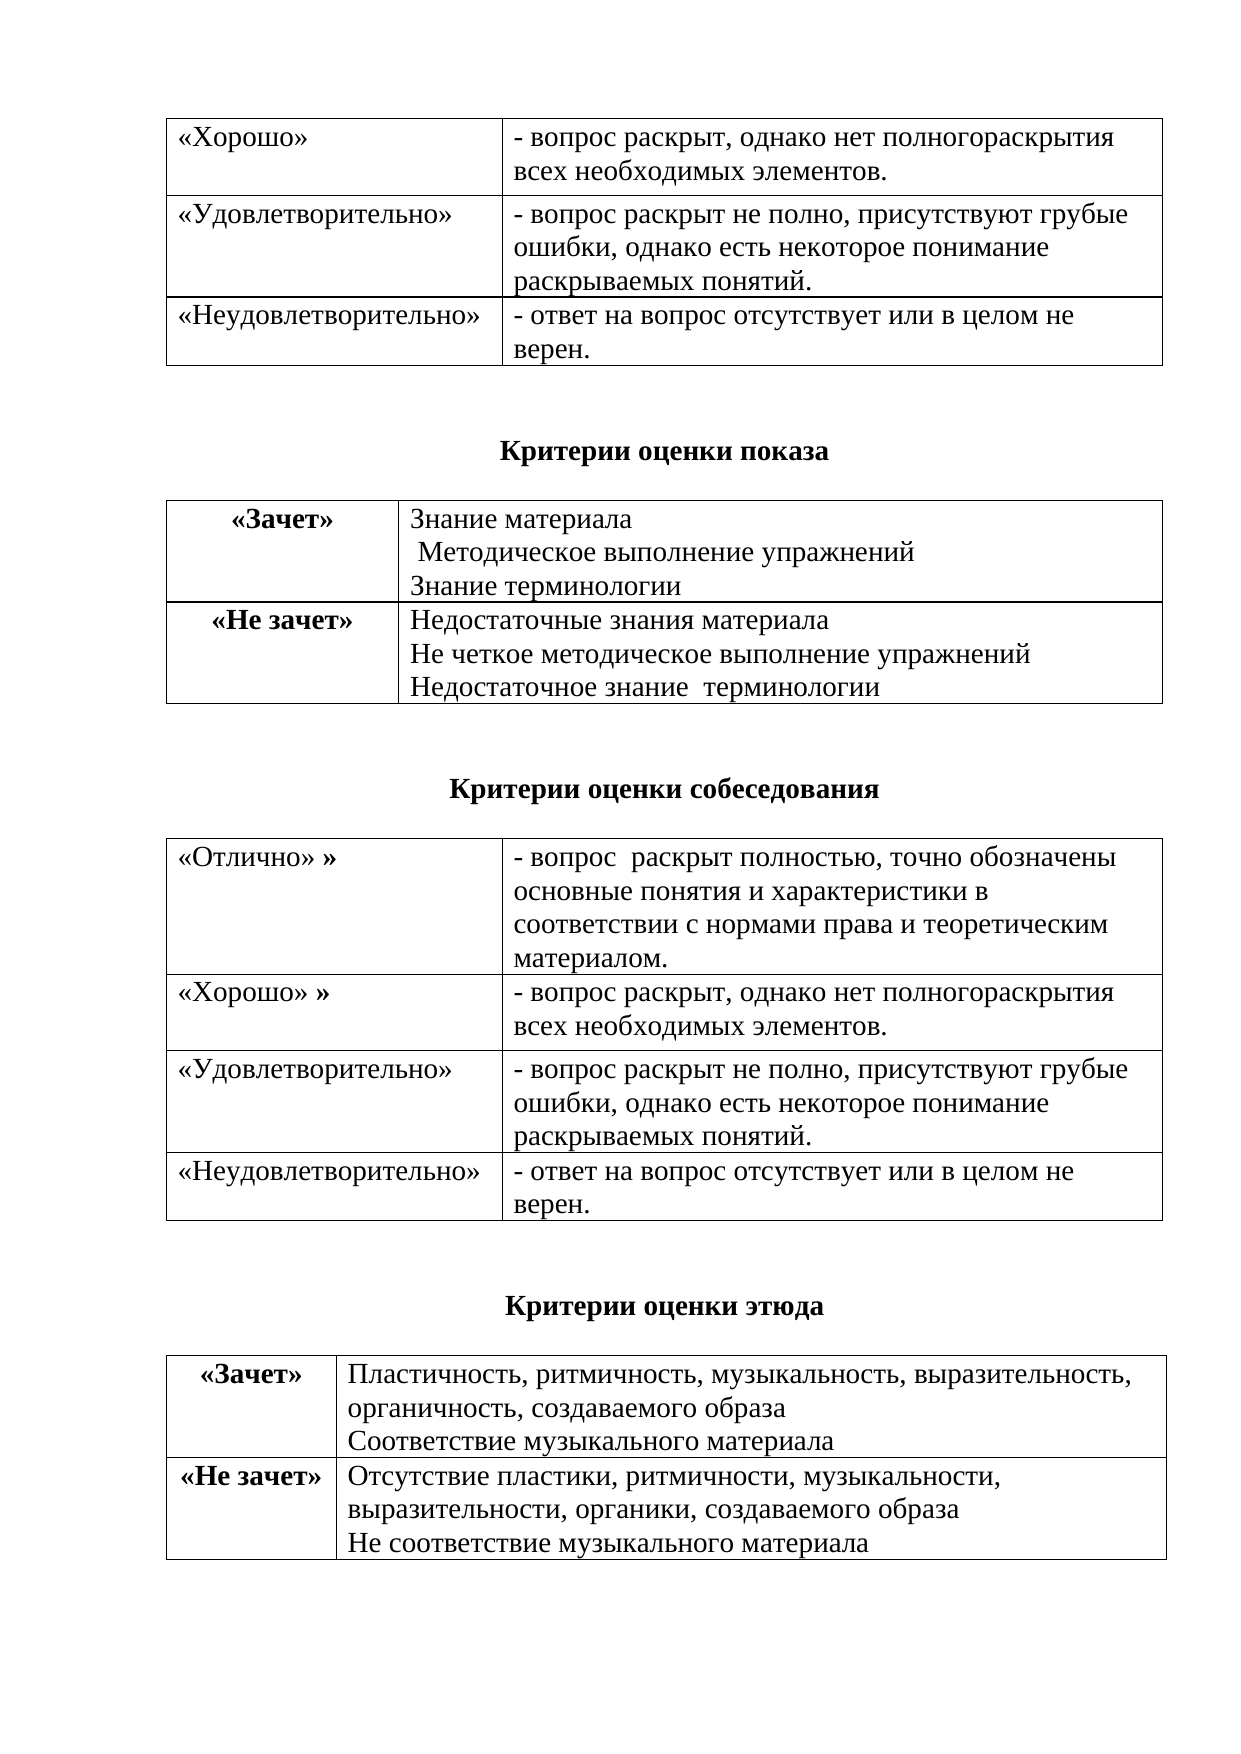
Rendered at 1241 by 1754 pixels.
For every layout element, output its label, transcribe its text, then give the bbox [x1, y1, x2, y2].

table_cell Недостаточные знания материала Не четкое методическое выполнение упражнений Недостаточное знание терминологии [399, 603, 1162, 703]
table_cell - вопрос раскрыт, однако нет полногораскрытия всех необходимых элементов. [503, 975, 1162, 1050]
text Критерии оценки собеседования [177, 771, 1152, 805]
table_cell - вопрос раскрыт не полно, присутствуют грубые ошибки, однако есть некоторое понимание раскрываемых понятий. [503, 1051, 1162, 1152]
table_header Знание материала Методическое выполнение упражнений Знание терминологии [399, 501, 1162, 601]
table_cell «Удовлетворительно» [167, 1051, 502, 1152]
table_header «Отлично» » [167, 839, 502, 973]
table_cell «Удовлетворительно» [167, 196, 502, 296]
table_cell «Неудовлетворительно» [167, 1153, 502, 1220]
table_header Пластичность, ритмичность, музыкальность, выразительность, органичность, создаваемого образа Соответствие музыкального материала [337, 1356, 1166, 1457]
table_cell «Не зачет» [167, 1458, 336, 1558]
text Критерии оценки показа [177, 433, 1152, 466]
table_cell «Неудовлетворительно» [167, 298, 502, 364]
table_cell - вопрос раскрыт не полно, присутствуют грубые ошибки, однако есть некоторое понимание раскрываемых понятий. [503, 196, 1162, 296]
table_cell - ответ на вопрос отсутствует или в целом не верен. [503, 298, 1162, 364]
table_cell Отсутствие пластики, ритмичности, музыкальности, выразительности, органики, создаваемого образа Не соответствие музыкального материала [337, 1458, 1166, 1558]
table_cell - ответ на вопрос отсутствует или в целом не верен. [503, 1153, 1162, 1220]
table_header «Зачет» [167, 1356, 336, 1457]
text Критерии оценки этюда [177, 1288, 1152, 1322]
table_header «Зачет» [167, 501, 398, 601]
table_cell - вопрос раскрыт, однако нет полногораскрытия всех необходимых элементов. [503, 119, 1162, 195]
table_cell «Хорошо» [167, 119, 502, 195]
table_cell «Не зачет» [167, 603, 398, 703]
table_cell «Хорошо» » [167, 975, 502, 1050]
table_header - вопрос раскрыт полностью, точно обозначены основные понятия и характеристики в соответствии с нормами права и теоретическим материалом. [503, 839, 1162, 973]
